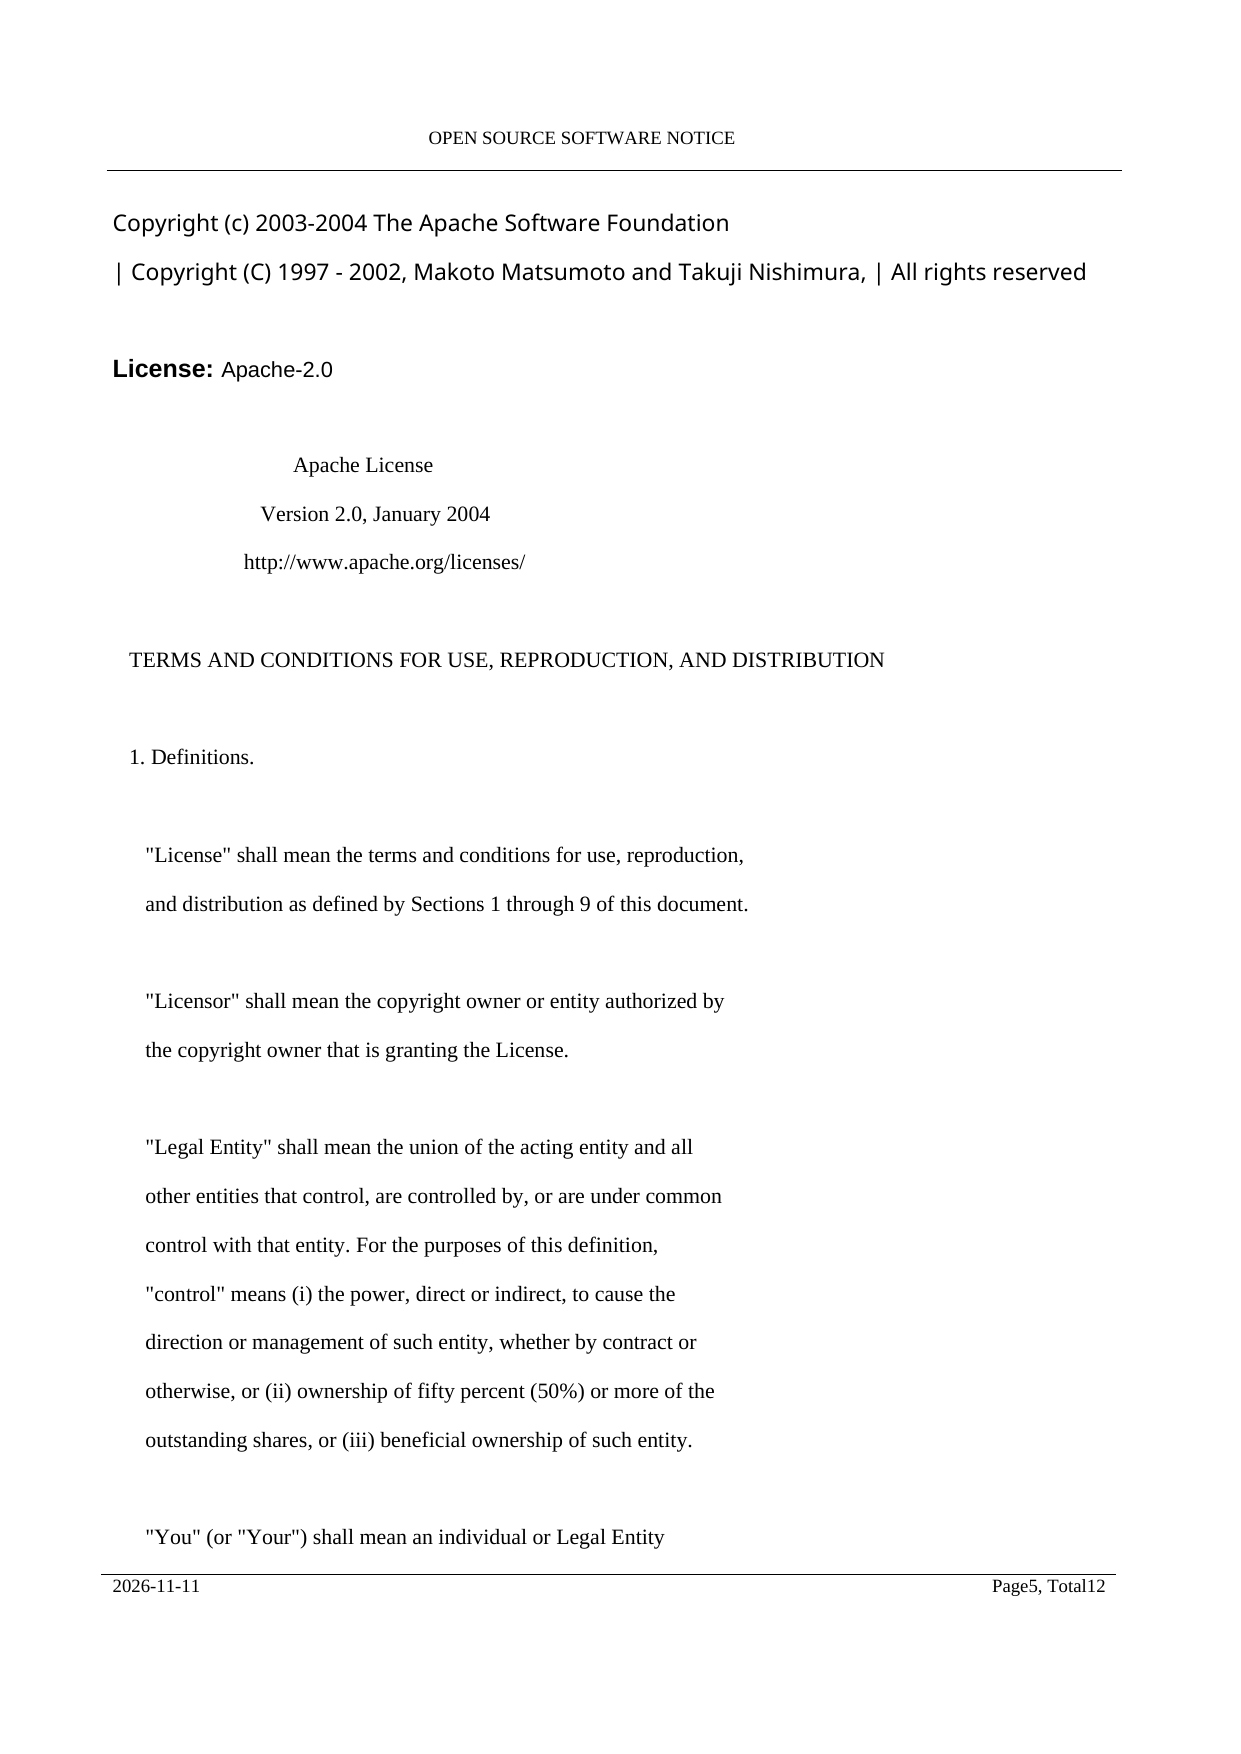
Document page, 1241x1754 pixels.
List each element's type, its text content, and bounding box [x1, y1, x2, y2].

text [112, 206, 1128, 336]
text License: Apache-2.0 [112, 353, 1128, 385]
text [112, 399, 1128, 1553]
